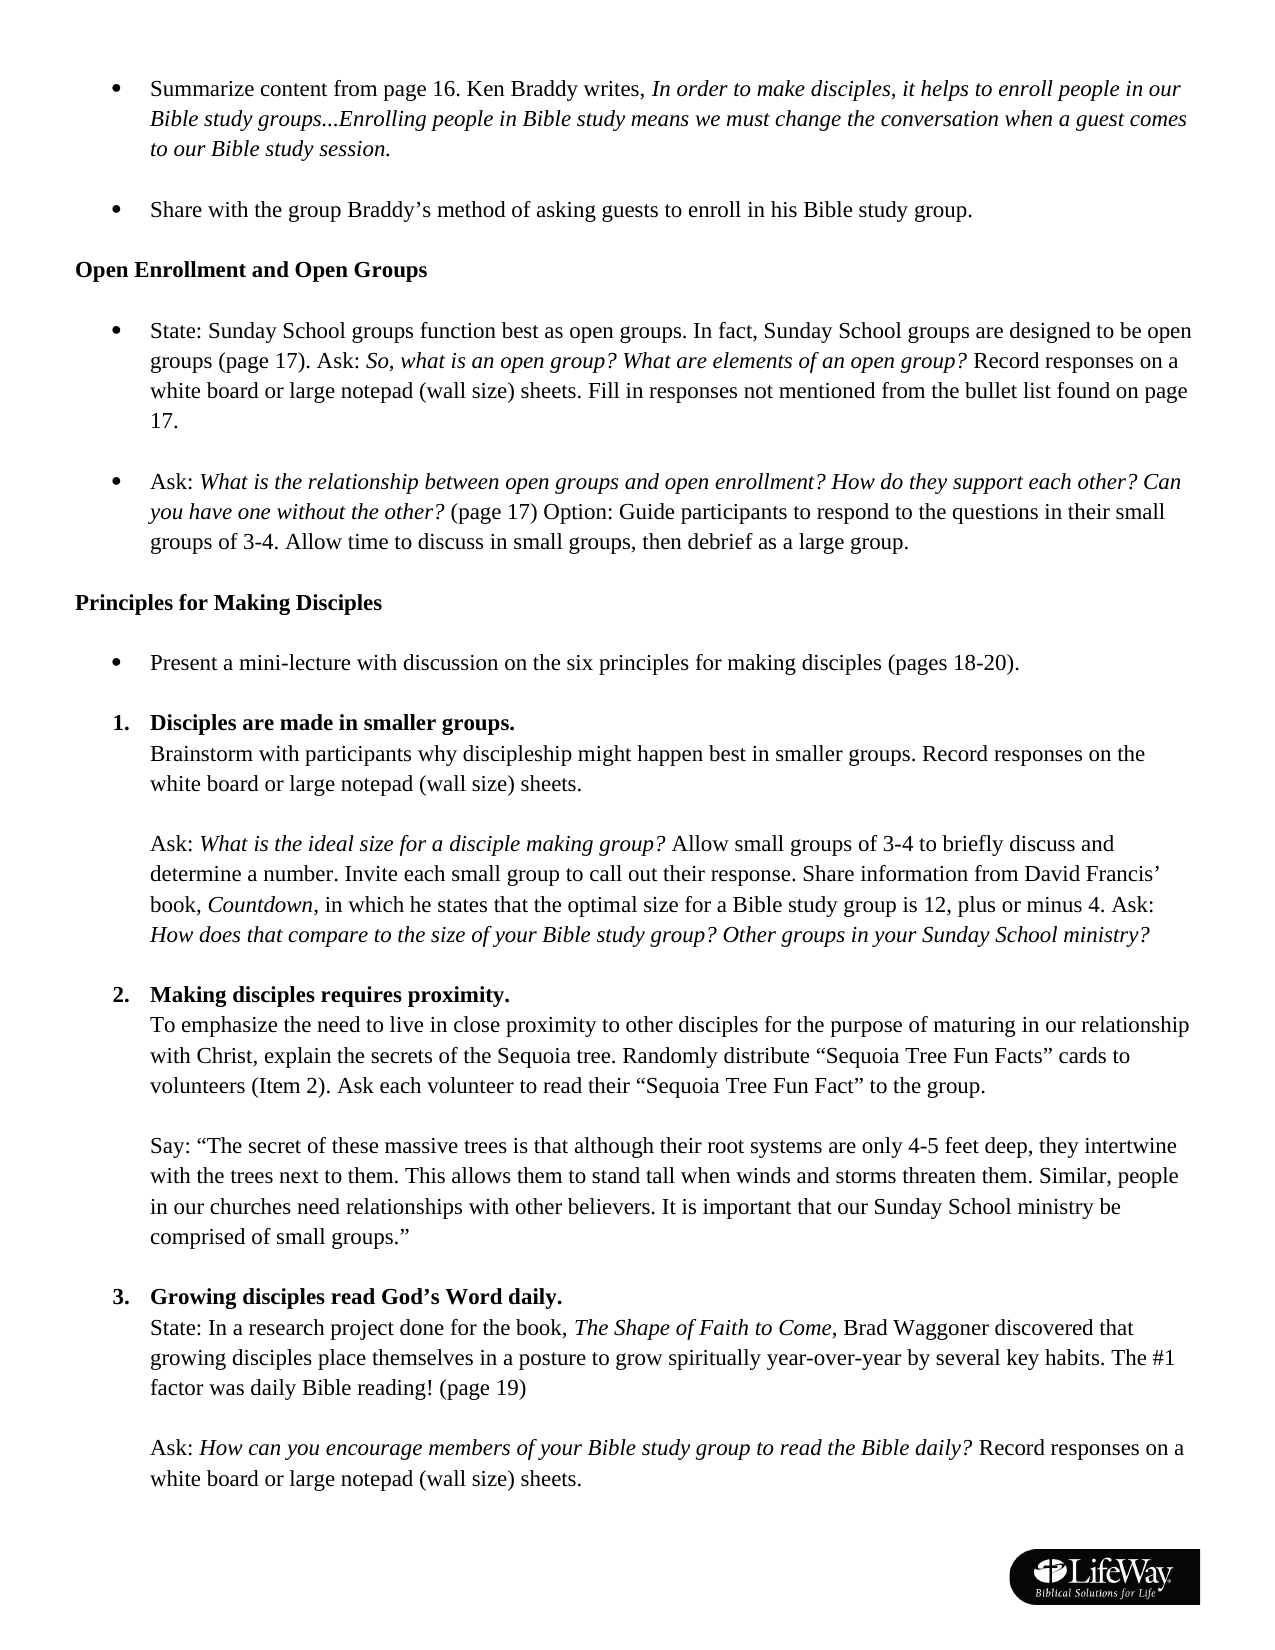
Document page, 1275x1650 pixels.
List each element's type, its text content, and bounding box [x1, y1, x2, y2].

list Ask: What is the relationship between open groups and open enrollment? How do they support each other? Can you have one without the other? (page 17) Option: Guide participants to respond to the questions in their small groups of 3-4. Allow time to discuss in small groups, then debrief as a large group. [112, 468, 1200, 554]
text Ask: What is the ideal size for a disciple making group? Allow small groups of 3-4 to briefly discuss and determine a number. Invite each small group to call out their response. Share information from David Francis’ book, Countdown, in which he states that the optimal size for a Bible study group is 12, plus or minus 4. Ask: How does that compare to the size of your Bible study group? Other groups in your Sunday School ministry? [150, 830, 1200, 947]
list State: Sunday School groups function best as open groups. In fact, Sunday School groups are designed to be open groups (page 17). Ask: So, what is an open group? What are elements of an open group? Record responses on a white board or large notepad (wall size) sheets. Fill in responses not mentioned from the bullet list found on page 17. [112, 317, 1200, 434]
list Present a mini-lecture with discussion on the six principles for making disciples (pages 18-20). [112, 649, 1200, 675]
picture [1009, 1549, 1200, 1605]
list Disciples are made in smaller groups. [112, 709, 1200, 736]
list Share with the group Braddy’s method of asking guests to enroll in his Bible study group. [112, 196, 1200, 222]
text State: In a research project done for the book, The Shape of Faith to Come, Brad Waggoner discovered that growing disciples place themselves in a posture to grow spiritually year-over-year by several key habits. The #1 factor was daily Bible reading! (page 19) [150, 1313, 1200, 1400]
list Summarize content from page 16. Ken Braddy writes, In order to make disciples, it helps to enroll people in our Bible study groups...Enrolling people in Bible study means we must change the conversation when a guest comes to our Bible study session. [112, 75, 1200, 162]
text Brainstorm with participants why discipleship might happen best in smaller groups. Record responses on the white board or large notepad (wall size) sheets. [150, 739, 1200, 796]
list Making disciples requires proximity. [112, 981, 1200, 1008]
text To emphasize the need to live in close proximity to other disciples for the purpose of maturing in our relationship with Christ, explain the secrets of the Sequoia tree. Randomly distribute “Sequoia Tree Fun Facts” cards to volunteers (Item 2). Ask each volunteer to read their “Sequoia Tree Fun Fact” to the group. [150, 1011, 1200, 1098]
text Ask: How can you encourage members of your Bible study group to read the Bible daily? Record responses on a white board or large notepad (wall size) sheets. [150, 1434, 1200, 1491]
list Growing disciples read God’s Word daily. [112, 1283, 1200, 1310]
text Principles for Making Disciples [75, 588, 1200, 615]
text Say: “The secret of these massive trees is that although their root systems are only 4-5 feet deep, they intertwine with the trees next to them. This allows them to stand tall when winds and storms threaten them. Similar, people in our churches need relationships with other believers. It is important that our Sunday School ministry be comprised of small groups.” [150, 1132, 1200, 1249]
text Open Enrollment and Open Groups [75, 256, 1200, 283]
